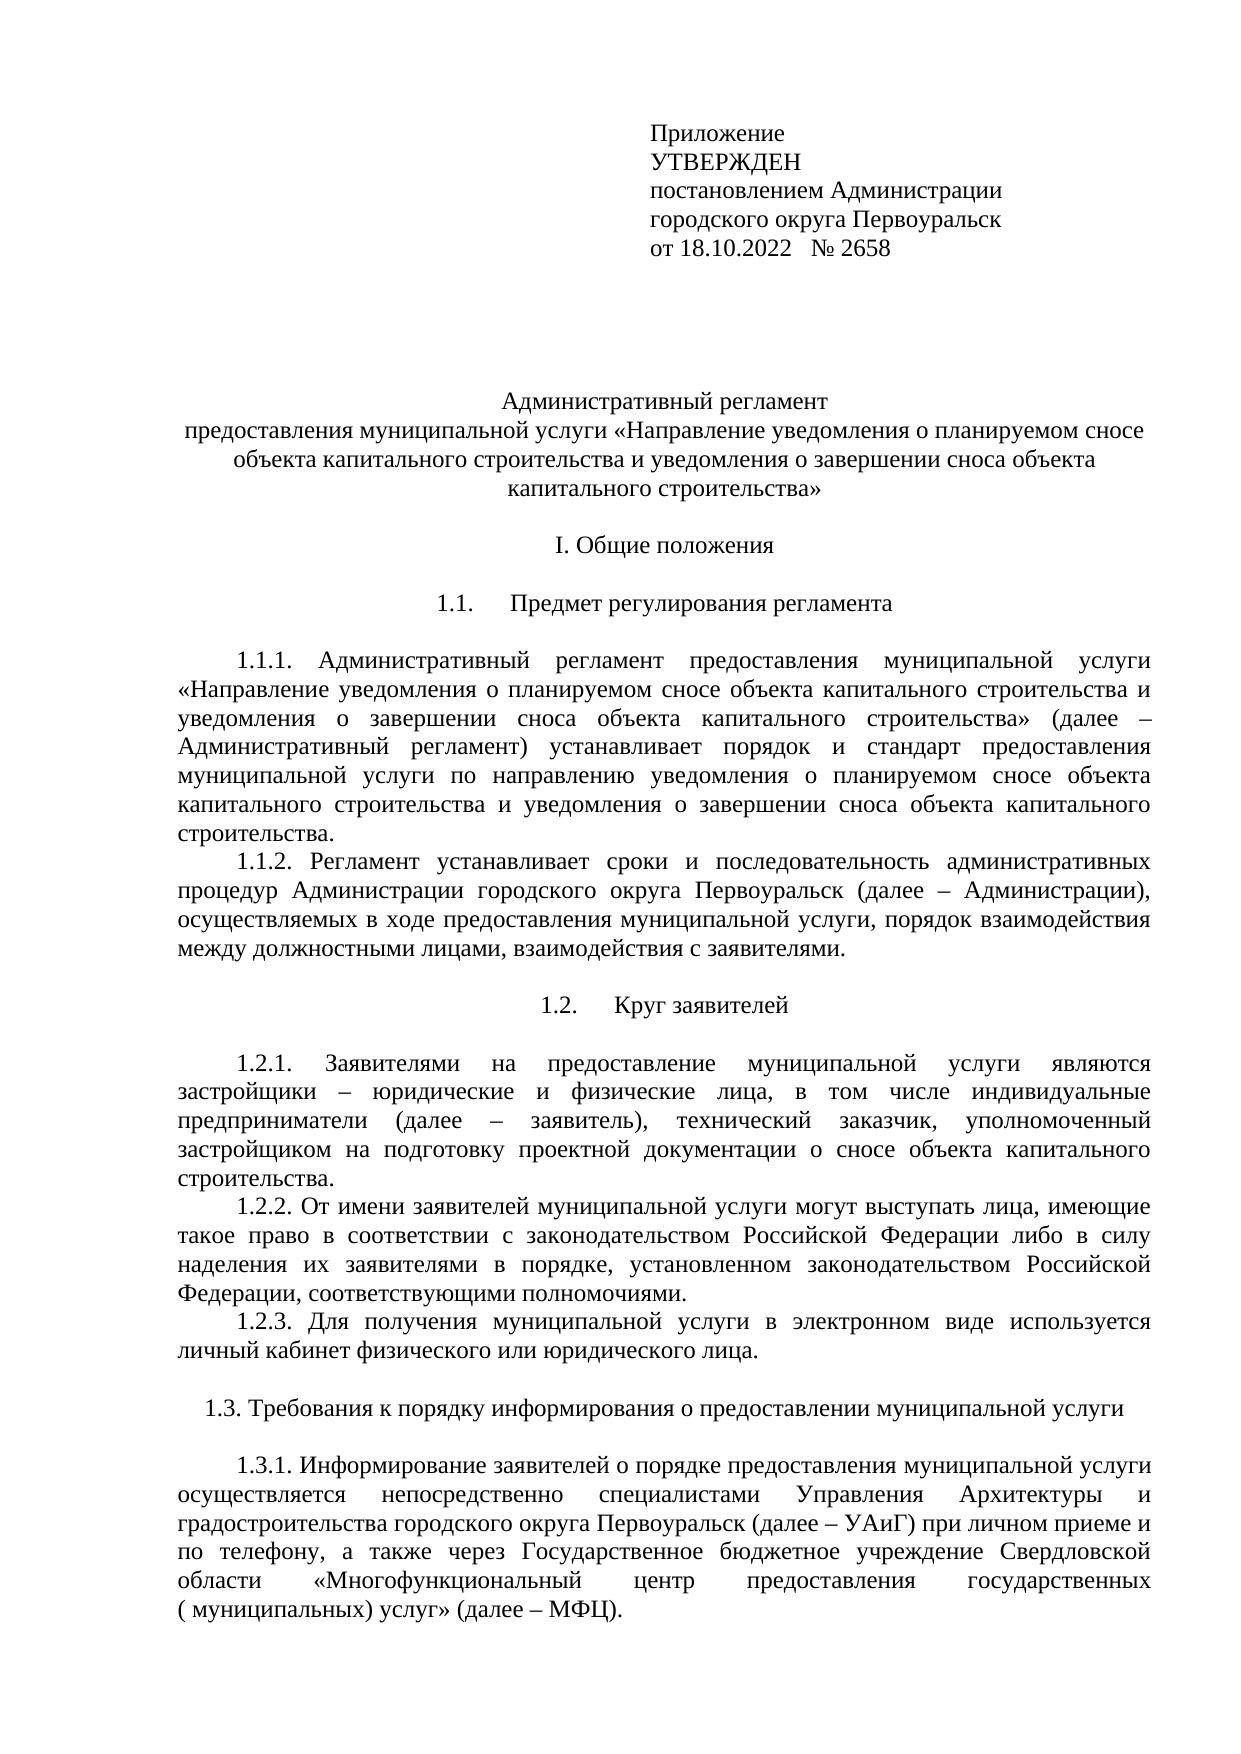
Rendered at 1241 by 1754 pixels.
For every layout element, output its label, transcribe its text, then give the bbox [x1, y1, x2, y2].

text Административный регламент [177, 386, 1152, 415]
text 1.1.2. Регламент устанавливает сроки и последовательность административных процедур Администрации городского округа Первоуральск (далее – Администрации), осуществляемых в ходе предоставления муниципальной услуги, порядок взаимодействия между должностными лицами, взаимодействия с заявителями. [177, 846, 1152, 961]
text 1.2.3. Для получения муниципальной услуги в электронном виде используется личный кабинет физического или юридического лица. [177, 1306, 1152, 1364]
list Предмет регулирования регламента [177, 588, 1152, 616]
text предоставления муниципальной услуги «Направление уведомления о планируемом сносе объекта капитального строительства и уведомления о завершении сноса объекта капитального строительства» [177, 415, 1152, 501]
text I. Общие положения [177, 530, 1152, 559]
text городского округа Первоуральск [177, 204, 1152, 233]
text 1.3. Требования к порядку информирования о предоставлении муниципальной услуги [177, 1393, 1152, 1421]
text от 18.10.2022 № 2658 [177, 233, 1152, 262]
text постановлением Администрации [177, 176, 1152, 204]
text 1.2.2. От имени заявителей муниципальной услуги могут выступать лица, имеющие такое право в соответствии с законодательством Российской Федерации либо в силу наделения их заявителями в порядке, установленном законодательством Российской Федерации, соответствующими полномочиями. [177, 1191, 1152, 1306]
text УТВЕРЖДЕН [177, 147, 1152, 176]
text 1.3.1. Информирование заявителей о порядке предоставления муниципальной услуги осуществляется непосредственно специалистами Управления Архитектуры и градостроительства городского округа Первоуральск (далее – УАиГ) при личном приеме и по телефону, а также через Государственное бюджетное учреждение Свердловской области «Многофункциональный центр предоставления государственных ( муниципальных) услуг» (далее – МФЦ). [177, 1450, 1152, 1623]
text Приложение [177, 118, 1152, 147]
list Заявителями на предоставление муниципальной услуги являются застройщики – юридические и физические лица, в том числе индивидуальные предприниматели (далее – заявитель), технический заказчик, уполномоченный застройщиком на подготовку проектной документации о сносе объекта капитального строительства. [177, 1048, 1152, 1191]
text 1.1.1. Административный регламент предоставления муниципальной услуги «Направление уведомления о планируемом сносе объекта капитального строительства и уведомления о завершении сноса объекта капитального строительства» (далее – Административный регламент) устанавливает порядок и стандарт предоставления муниципальной услуги по направлению уведомления о планируемом сносе объекта капитального строительства и уведомления о завершении сноса объекта капитального строительства. [177, 645, 1152, 846]
list Круг заявителей [177, 990, 1152, 1019]
